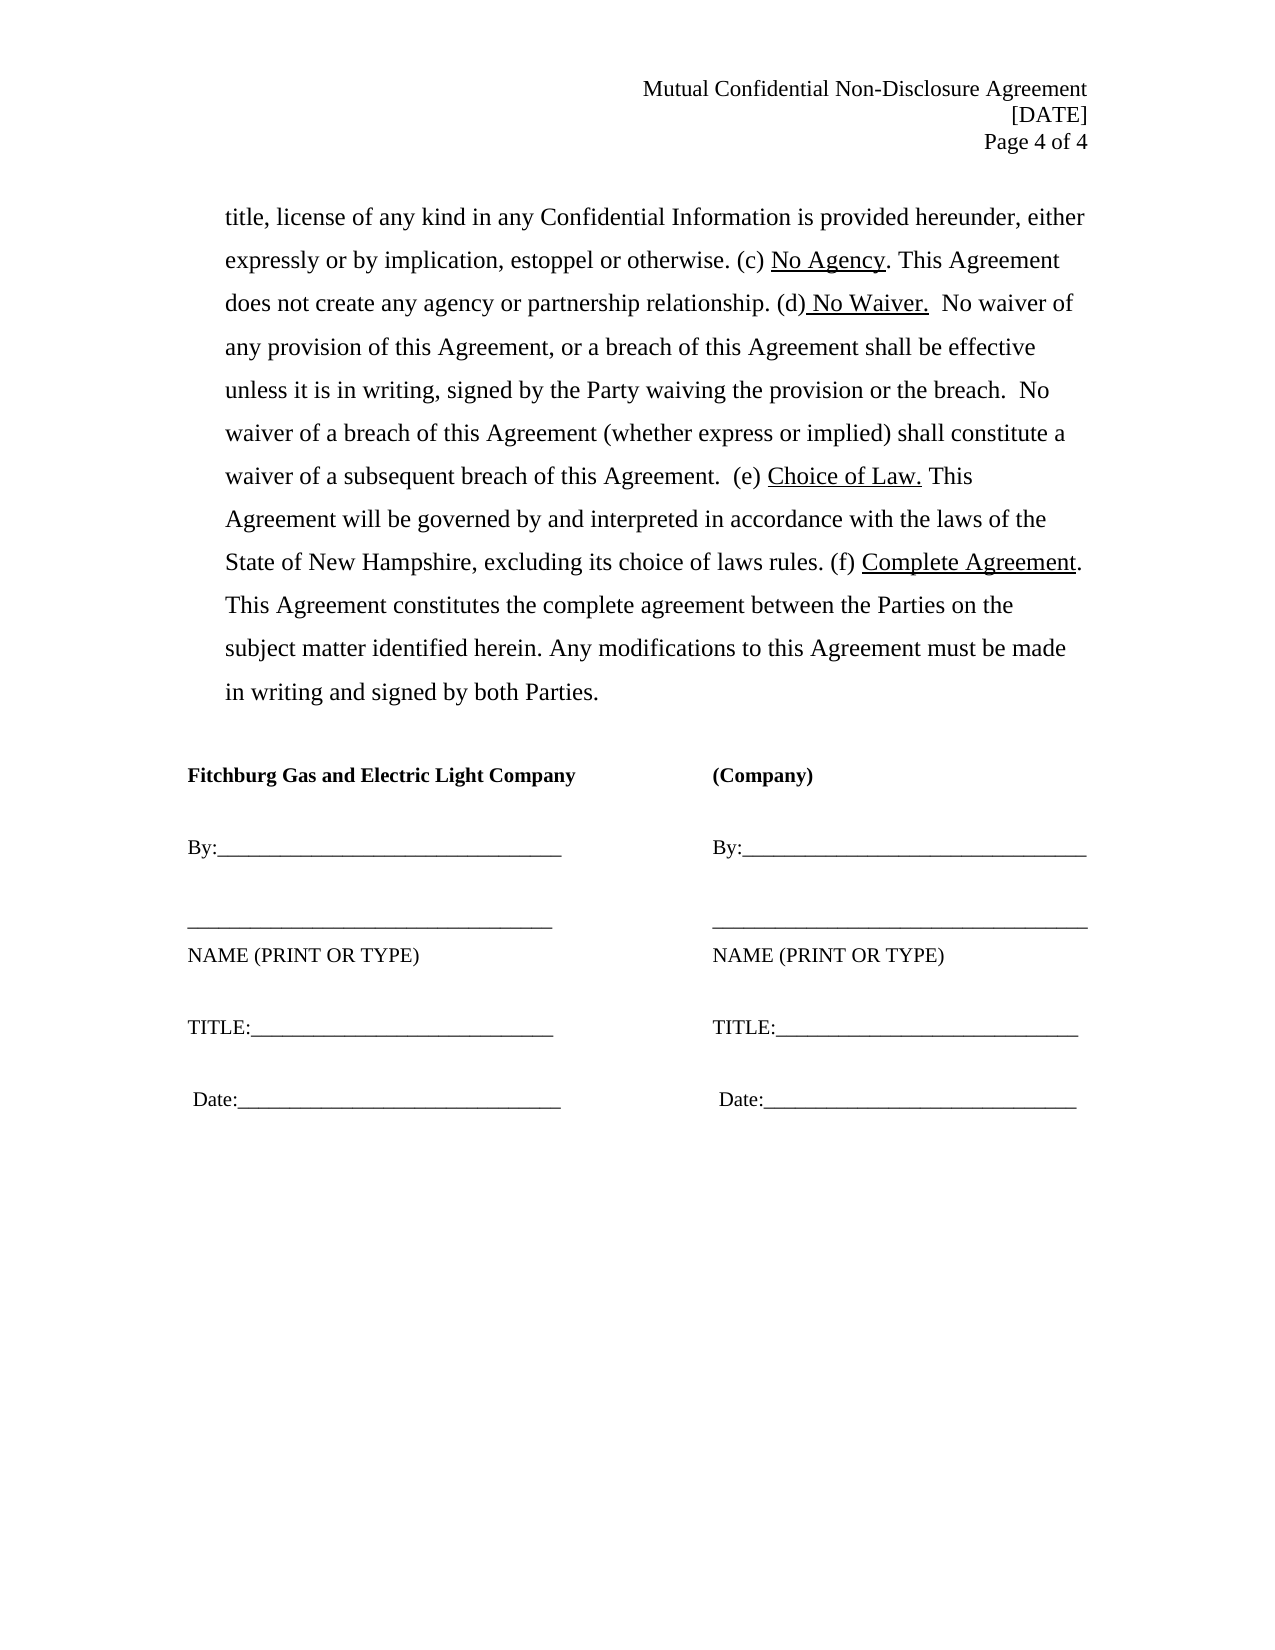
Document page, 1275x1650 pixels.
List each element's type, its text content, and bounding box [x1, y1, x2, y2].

text TITLE:_____________________________ TITLE:_____________________________ [187, 1015, 1087, 1039]
text By:_________________________________ By:_________________________________ [187, 835, 1087, 859]
text NAME (PRINT OR TYPE) NAME (PRINT OR TYPE) [187, 943, 1087, 967]
text Fitchburg Gas and Electric Light Company (Company) [187, 763, 1087, 787]
text ___________________________________ ____________________________________ [187, 907, 1087, 931]
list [187, 202, 1087, 705]
text Date:_______________________________ Date:______________________________ [187, 1087, 1087, 1111]
